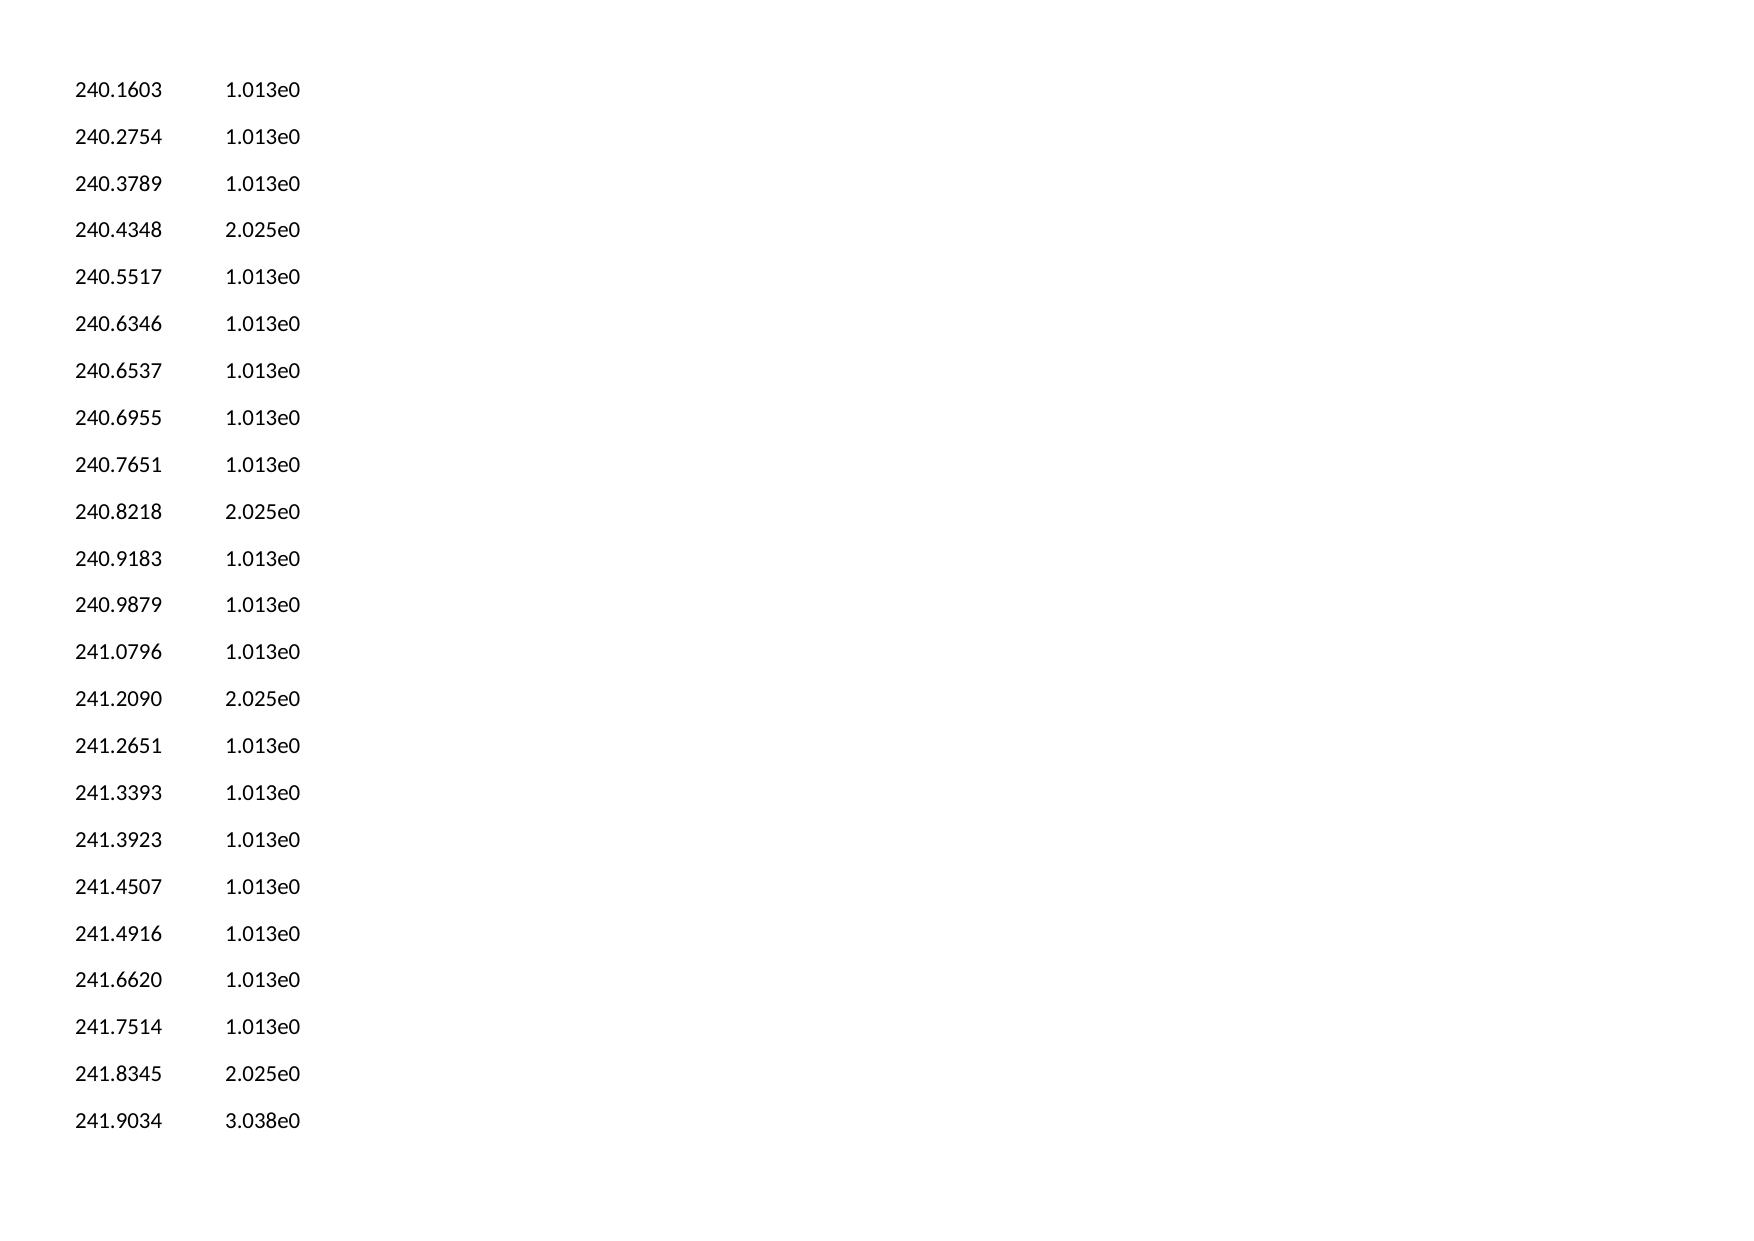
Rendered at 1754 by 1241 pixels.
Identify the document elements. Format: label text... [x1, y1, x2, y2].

text 240.1603 1.013e0 [75, 75, 1679, 103]
text 241.7514 1.013e0 [75, 1012, 1679, 1041]
text 240.6537 1.013e0 [75, 356, 1679, 384]
text 241.3923 1.013e0 [75, 825, 1679, 853]
text 240.6346 1.013e0 [75, 309, 1679, 337]
text 241.6620 1.013e0 [75, 966, 1679, 994]
text 240.9183 1.013e0 [75, 544, 1679, 572]
text 241.8345 2.025e0 [75, 1059, 1679, 1087]
text 241.2090 2.025e0 [75, 684, 1679, 712]
text 240.7651 1.013e0 [75, 450, 1679, 478]
text 240.3789 1.013e0 [75, 169, 1679, 197]
text 241.3393 1.013e0 [75, 778, 1679, 806]
text 240.8218 2.025e0 [75, 497, 1679, 525]
text 241.9034 3.038e0 [75, 1106, 1679, 1134]
text 240.9879 1.013e0 [75, 591, 1679, 619]
text 240.6955 1.013e0 [75, 403, 1679, 431]
text 240.2754 1.013e0 [75, 122, 1679, 150]
text 241.2651 1.013e0 [75, 731, 1679, 759]
text 240.5517 1.013e0 [75, 262, 1679, 291]
text 241.4916 1.013e0 [75, 919, 1679, 947]
text 240.4348 2.025e0 [75, 216, 1679, 244]
text 241.0796 1.013e0 [75, 637, 1679, 666]
text 241.4507 1.013e0 [75, 872, 1679, 900]
